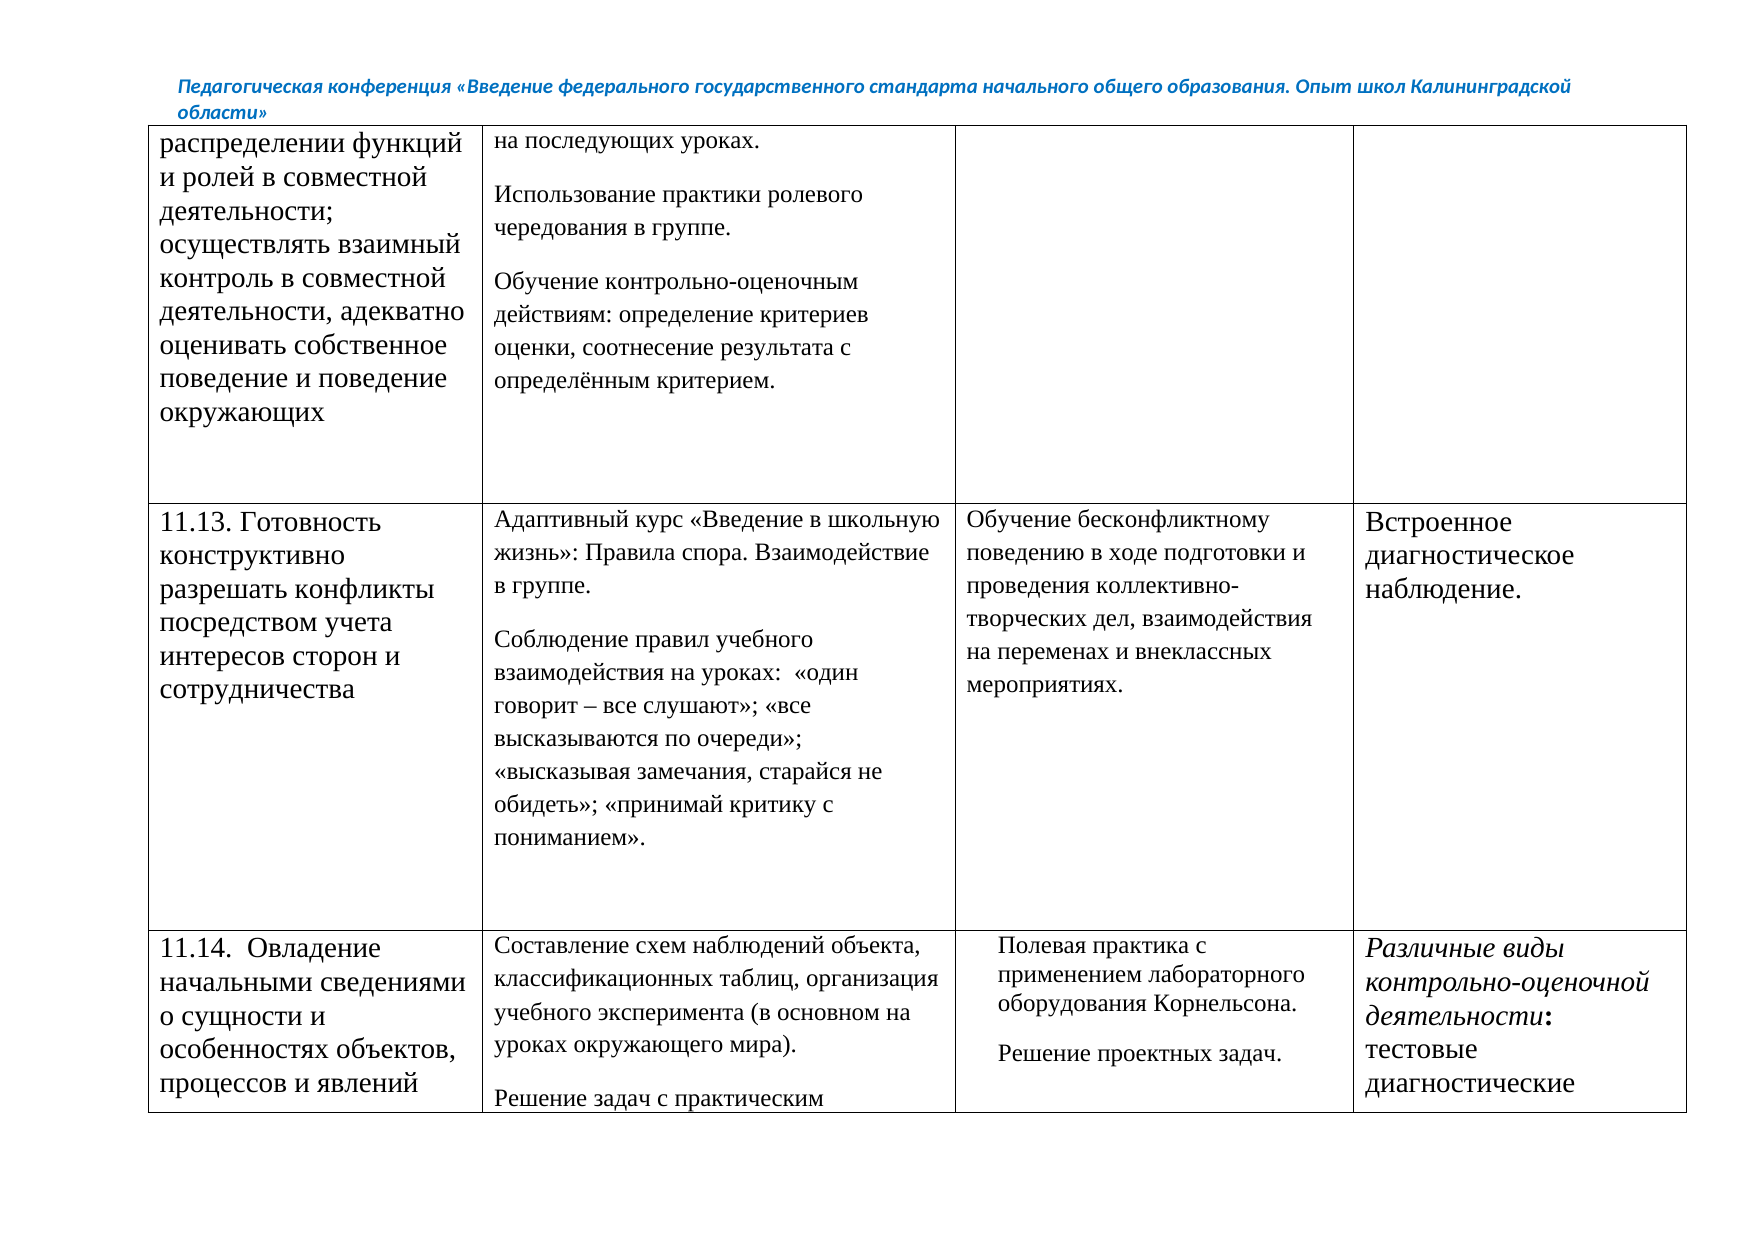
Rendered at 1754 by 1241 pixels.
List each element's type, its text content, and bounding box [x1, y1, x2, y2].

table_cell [483, 931, 955, 1112]
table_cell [149, 126, 482, 503]
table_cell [1354, 126, 1686, 503]
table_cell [483, 126, 955, 503]
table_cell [149, 931, 482, 1112]
table_cell Встроенное диагностическое наблюдение. [1354, 504, 1686, 929]
table_cell Обучение бесконфликтному поведению в ходе подготовки и проведения коллективно-творческих дел, взаимодействия на переменах и внеклассных мероприятиях. [956, 504, 1353, 929]
table_cell Адаптивный курс «Введение в школьную жизнь»: Правила спора. Взаимодействие в группе. Соблюдение правил учебного взаимодействия на уроках: «один говорит – все слушают»; «все высказываются по очереди»; «высказывая замечания, старайся не обидеть»; «принимай критику с пониманием». [483, 504, 955, 929]
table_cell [1354, 931, 1686, 1112]
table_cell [956, 126, 1353, 503]
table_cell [956, 931, 1353, 1112]
table_cell 11.13. Готовность конструктивно разрешать конфликты посредством учета интересов сторон и сотрудничества [149, 504, 482, 929]
